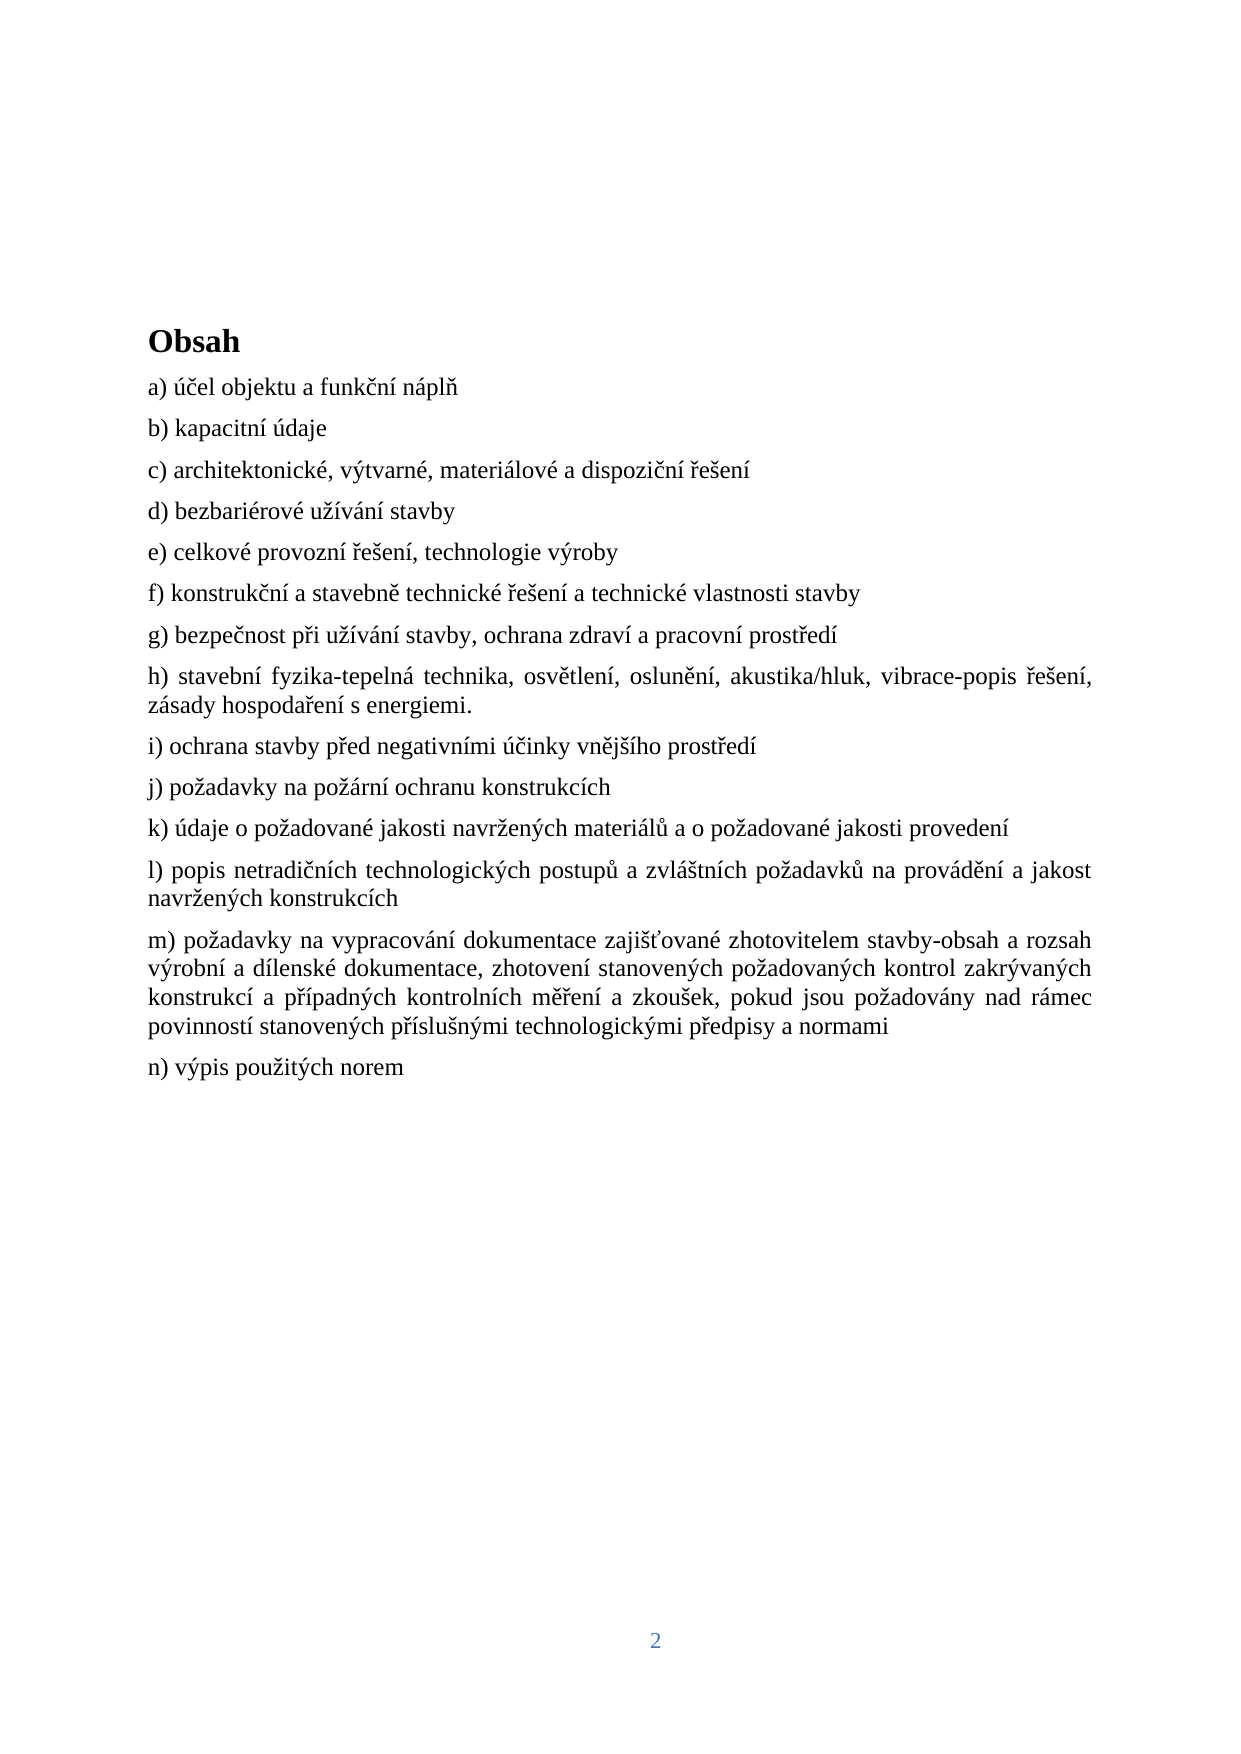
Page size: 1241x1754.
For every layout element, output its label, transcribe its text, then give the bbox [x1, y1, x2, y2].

text a) účel objektu a funkční náplň [148, 372, 1093, 401]
text Obsah [148, 321, 1093, 360]
text j) požadavky na požární ochranu konstrukcích [148, 772, 1093, 801]
text c) architektonické, výtvarné, materiálové a dispoziční řešení [148, 455, 1093, 483]
text d) bezbariérové užívání stavby [148, 496, 1093, 525]
text g) bezpečnost při užívání stavby, ochrana zdraví a pracovní prostředí [148, 620, 1093, 648]
text m) požadavky na vypracování dokumentace zajišťované zhotovitelem stavby-obsah a rozsah výrobní a dílenské dokumentace, zhotovení stanovených požadovaných kontrol zakrývaných konstrukcí a případných kontrolních měření a zkoušek, pokud jsou požadovány nad rámec povinností stanovených příslušnými technologickými předpisy a normami [148, 925, 1093, 1040]
text f) konstrukční a stavebně technické řešení a technické vlastnosti stavby [148, 578, 1093, 607]
text h) stavební fyzika-tepelná technika, osvětlení, oslunění, akustika/hluk, vibrace-popis řešení, zásady hospodaření s energiemi. [148, 661, 1093, 718]
text n) výpis použitých norem [148, 1052, 1093, 1081]
text l) popis netradičních technologických postupů a zvláštních požadavků na provádění a jakost navržených konstrukcích [148, 855, 1093, 912]
text i) ochrana stavby před negativními účinky vnějšího prostředí [148, 731, 1093, 760]
text k) údaje o požadované jakosti navržených materiálů a o požadované jakosti provedení [148, 813, 1093, 842]
text b) kapacitní údaje [148, 413, 1093, 442]
text e) celkové provozní řešení, technologie výroby [148, 537, 1093, 566]
